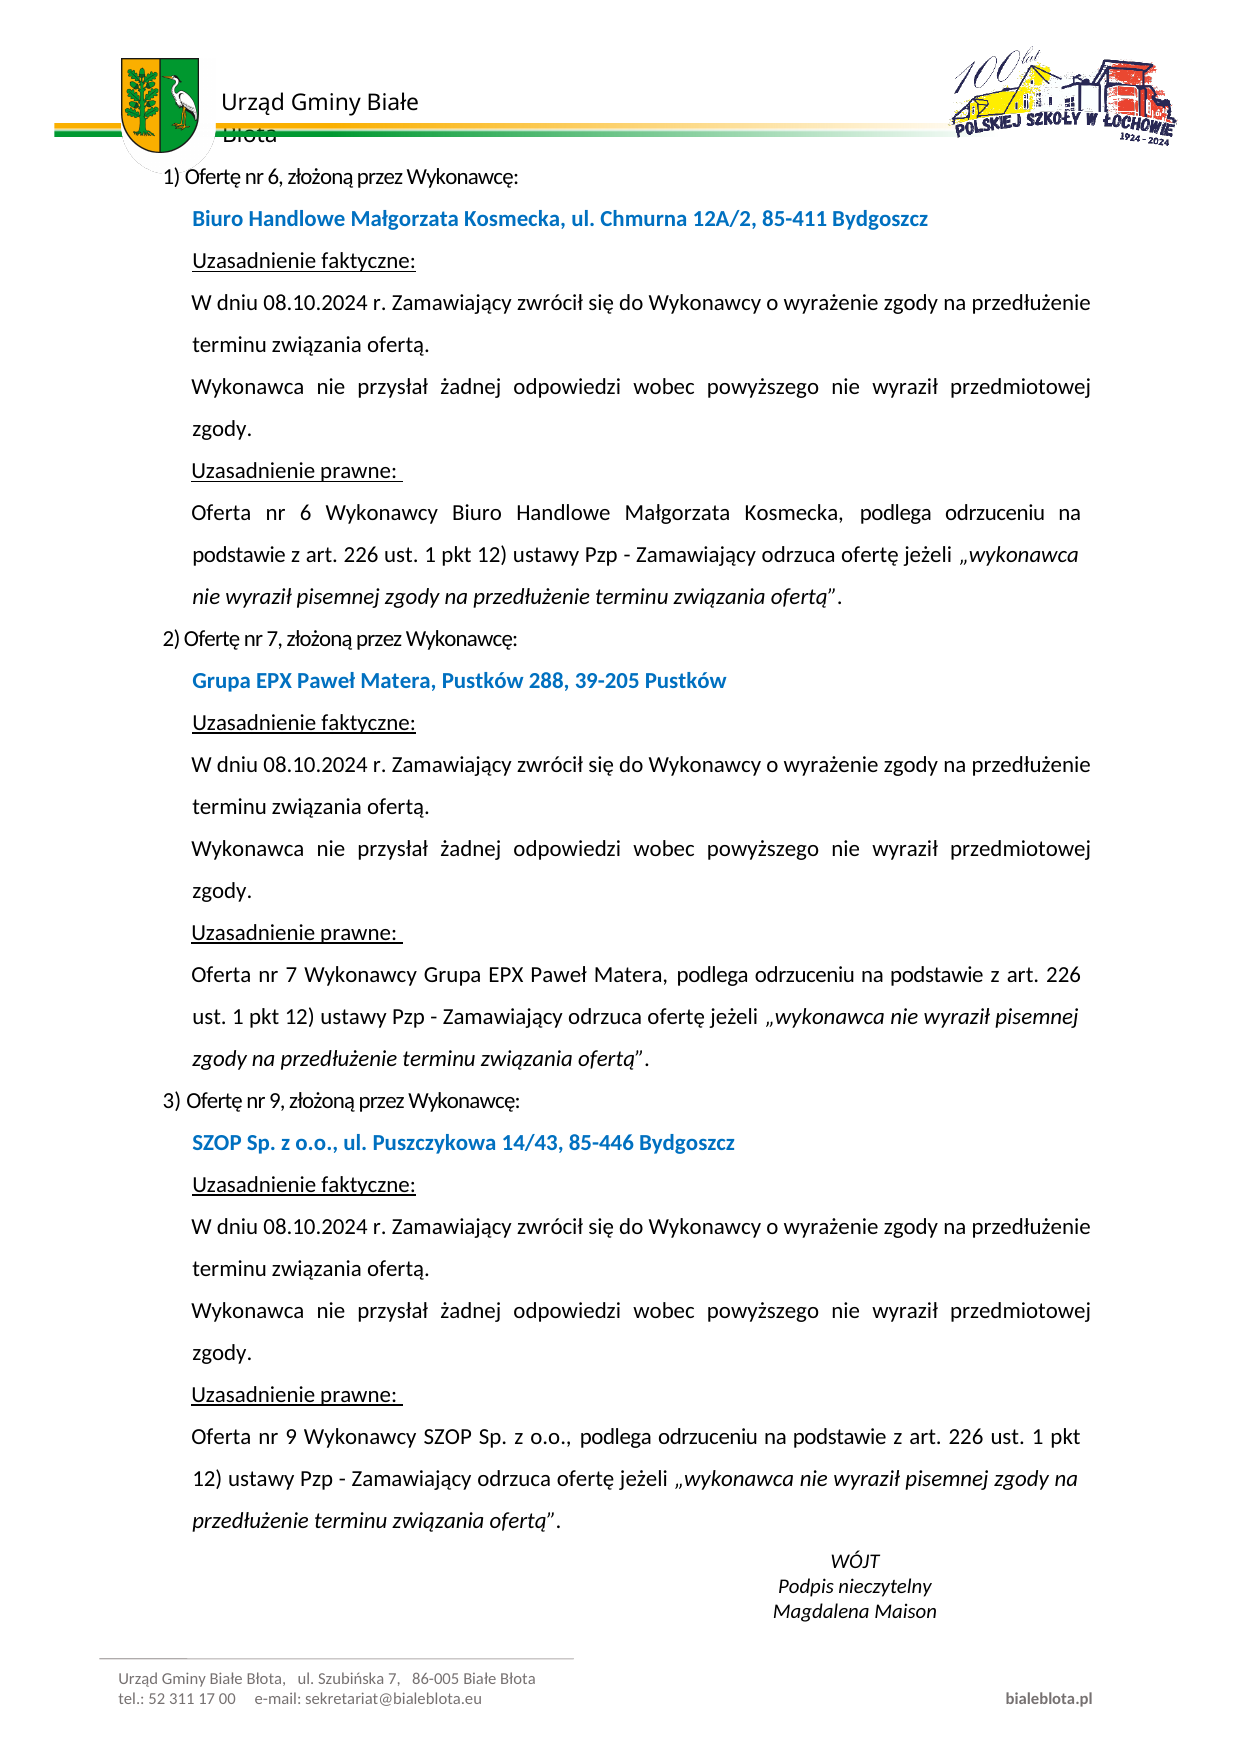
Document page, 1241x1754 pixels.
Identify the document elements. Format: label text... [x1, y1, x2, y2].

text 1) Ofertę nr 6, złożoną przez Wykonawcę: [162, 162, 1093, 191]
text Wykonawca nie przysłał żadnej odpowiedzi wobec powyższego nie wyraził przedmiotowej zgody. [191, 1296, 1093, 1366]
text Wykonawca nie przysłał żadnej odpowiedzi wobec powyższego nie wyraził przedmiotowej zgody. [191, 834, 1093, 904]
text Biuro Handlowe Małgorzata Kosmecka, ul. Chmurna 12A/2, 85-411 Bydgoszcz [192, 204, 1093, 232]
text Uzasadnienie faktyczne: [192, 1170, 1093, 1198]
text 3) Ofertę nr 9, złożoną przez Wykonawcę: [162, 1086, 1093, 1114]
text Oferta nr 6 Wykonawcy Biuro Handlowe Małgorzata Kosmecka, podlega odrzuceniu na podstawie z art. 226 ust. 1 pkt 12) ustawy Pzp - Zamawiający odrzuca ofertę jeżeli „wykonawca nie wyraził pisemnej zgody na przedłużenie terminu związania ofertą”. [191, 498, 1081, 610]
text Magdalena Maison [619, 1599, 1093, 1624]
text 2) Ofertę nr 7, złożoną przez Wykonawcę: [162, 624, 1093, 652]
text Oferta nr 7 Wykonawcy Grupa EPX Paweł Matera, podlega odrzuceniu na podstawie z art. 226 ust. 1 pkt 12) ustawy Pzp - Zamawiający odrzuca ofertę jeżeli „wykonawca nie wyraził pisemnej zgody na przedłużenie terminu związania ofertą”. [191, 960, 1081, 1072]
text W dniu 08.10.2024 r. Zamawiający zwrócił się do Wykonawcy o wyrażenie zgody na przedłużenie terminu związania ofertą. [191, 288, 1093, 358]
text Oferta nr 9 Wykonawcy SZOP Sp. z o.o., podlega odrzuceniu na podstawie z art. 226 ust. 1 pkt 12) ustawy Pzp - Zamawiający odrzuca ofertę jeżeli „wykonawca nie wyraził pisemnej zgody na przedłużenie terminu związania ofertą”. [191, 1422, 1081, 1534]
text W dniu 08.10.2024 r. Zamawiający zwrócił się do Wykonawcy o wyrażenie zgody na przedłużenie terminu związania ofertą. [191, 1212, 1093, 1282]
text Uzasadnienie prawne: [191, 1380, 1093, 1408]
picture [216, 46, 1179, 146]
text WÓJT [619, 1548, 1093, 1573]
picture [54, 58, 199, 153]
text Podpis nieczytelny [619, 1573, 1093, 1599]
text SZOP Sp. z o.o., ul. Puszczykowa 14/43, 85-446 Bydgoszcz [192, 1128, 1093, 1156]
text Wykonawca nie przysłał żadnej odpowiedzi wobec powyższego nie wyraził przedmiotowej zgody. [191, 372, 1093, 442]
text Uzasadnienie prawne: [191, 918, 1093, 946]
text Uzasadnienie faktyczne: [192, 708, 1093, 736]
text Uzasadnienie faktyczne: [192, 246, 1093, 274]
text Grupa EPX Paweł Matera, Pustków 288, 39-205 Pustków [192, 666, 1093, 694]
text Uzasadnienie prawne: [191, 456, 1093, 484]
text W dniu 08.10.2024 r. Zamawiający zwrócił się do Wykonawcy o wyrażenie zgody na przedłużenie terminu związania ofertą. [191, 750, 1093, 820]
